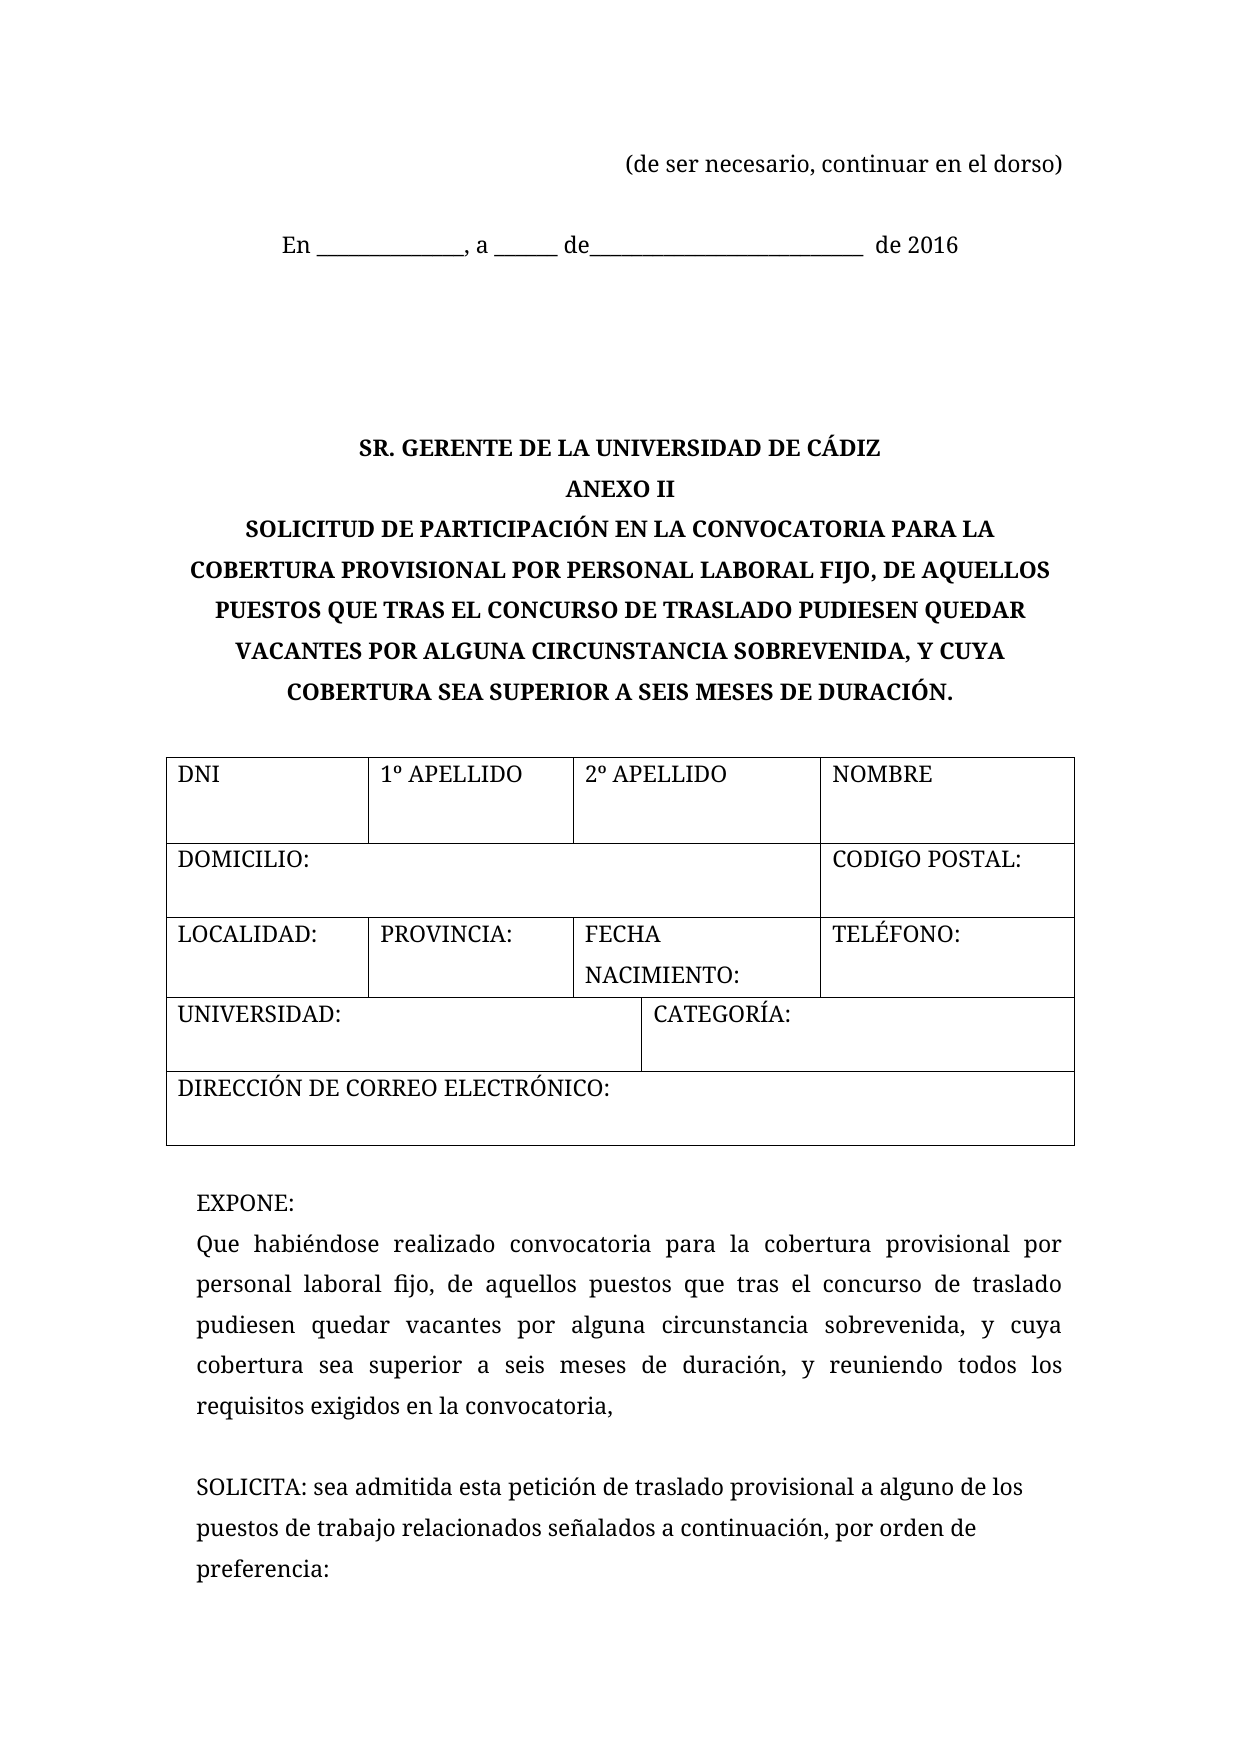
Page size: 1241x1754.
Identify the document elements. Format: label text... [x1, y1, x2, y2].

table_header DNI [167, 758, 368, 842]
text (de ser necesario, continuar en el dorso) [177, 148, 1063, 179]
table_header 1º APELLIDO [369, 758, 573, 842]
text Que habiéndose realizado convocatoria para la cobertura provisional por personal laboral fijo, de aquellos puestos que tras el concurso de traslado pudiesen quedar vacantes por alguna circunstancia sobrevenida, y cuya cobertura sea superior a seis meses de duración, y reuniendo todos los requisitos exigidos en la convocatoria, [196, 1228, 1063, 1421]
table_cell DOMICILIO: [167, 844, 820, 917]
table_cell FECHA NACIMIENTO: [574, 918, 820, 997]
text SR. GERENTE DE LA UNIVERSIDAD DE CÁDIZ [177, 432, 1063, 463]
table_cell UNIVERSIDAD: [167, 998, 641, 1071]
table_cell PROVINCIA: [369, 918, 573, 997]
text SOLICITA: sea admitida esta petición de traslado provisional a alguno de los puestos de trabajo relacionados señalados a continuación, por orden de preferencia: [196, 1471, 1063, 1584]
text EXPONE: [196, 1187, 1063, 1218]
table_cell LOCALIDAD: [167, 918, 368, 997]
table_cell TELÉFONO: [821, 918, 1074, 997]
table_cell CATEGORÍA: [642, 998, 1074, 1071]
text SOLICITUD DE PARTICIPACIÓN EN LA CONVOCATORIA PARA LA COBERTURA PROVISIONAL POR PERSONAL LABORAL FIJO, DE AQUELLOS PUESTOS QUE TRAS EL CONCURSO DE TRASLADO PUDIESEN QUEDAR VACANTES POR ALGUNA CIRCUNSTANCIA SOBREVENIDA, Y CUYA COBERTURA SEA SUPERIOR A SEIS MESES DE DURACIÓN. [177, 513, 1063, 707]
table_cell DIRECCIÓN DE CORREO ELECTRÓNICO: [167, 1072, 1074, 1145]
table_header NOMBRE [821, 758, 1074, 842]
text ANEXO II [177, 473, 1063, 504]
table_header 2º APELLIDO [574, 758, 820, 842]
table_cell CODIGO POSTAL: [821, 844, 1074, 917]
text En ______________, a ______ de__________________________ de 2016 [177, 229, 1063, 260]
